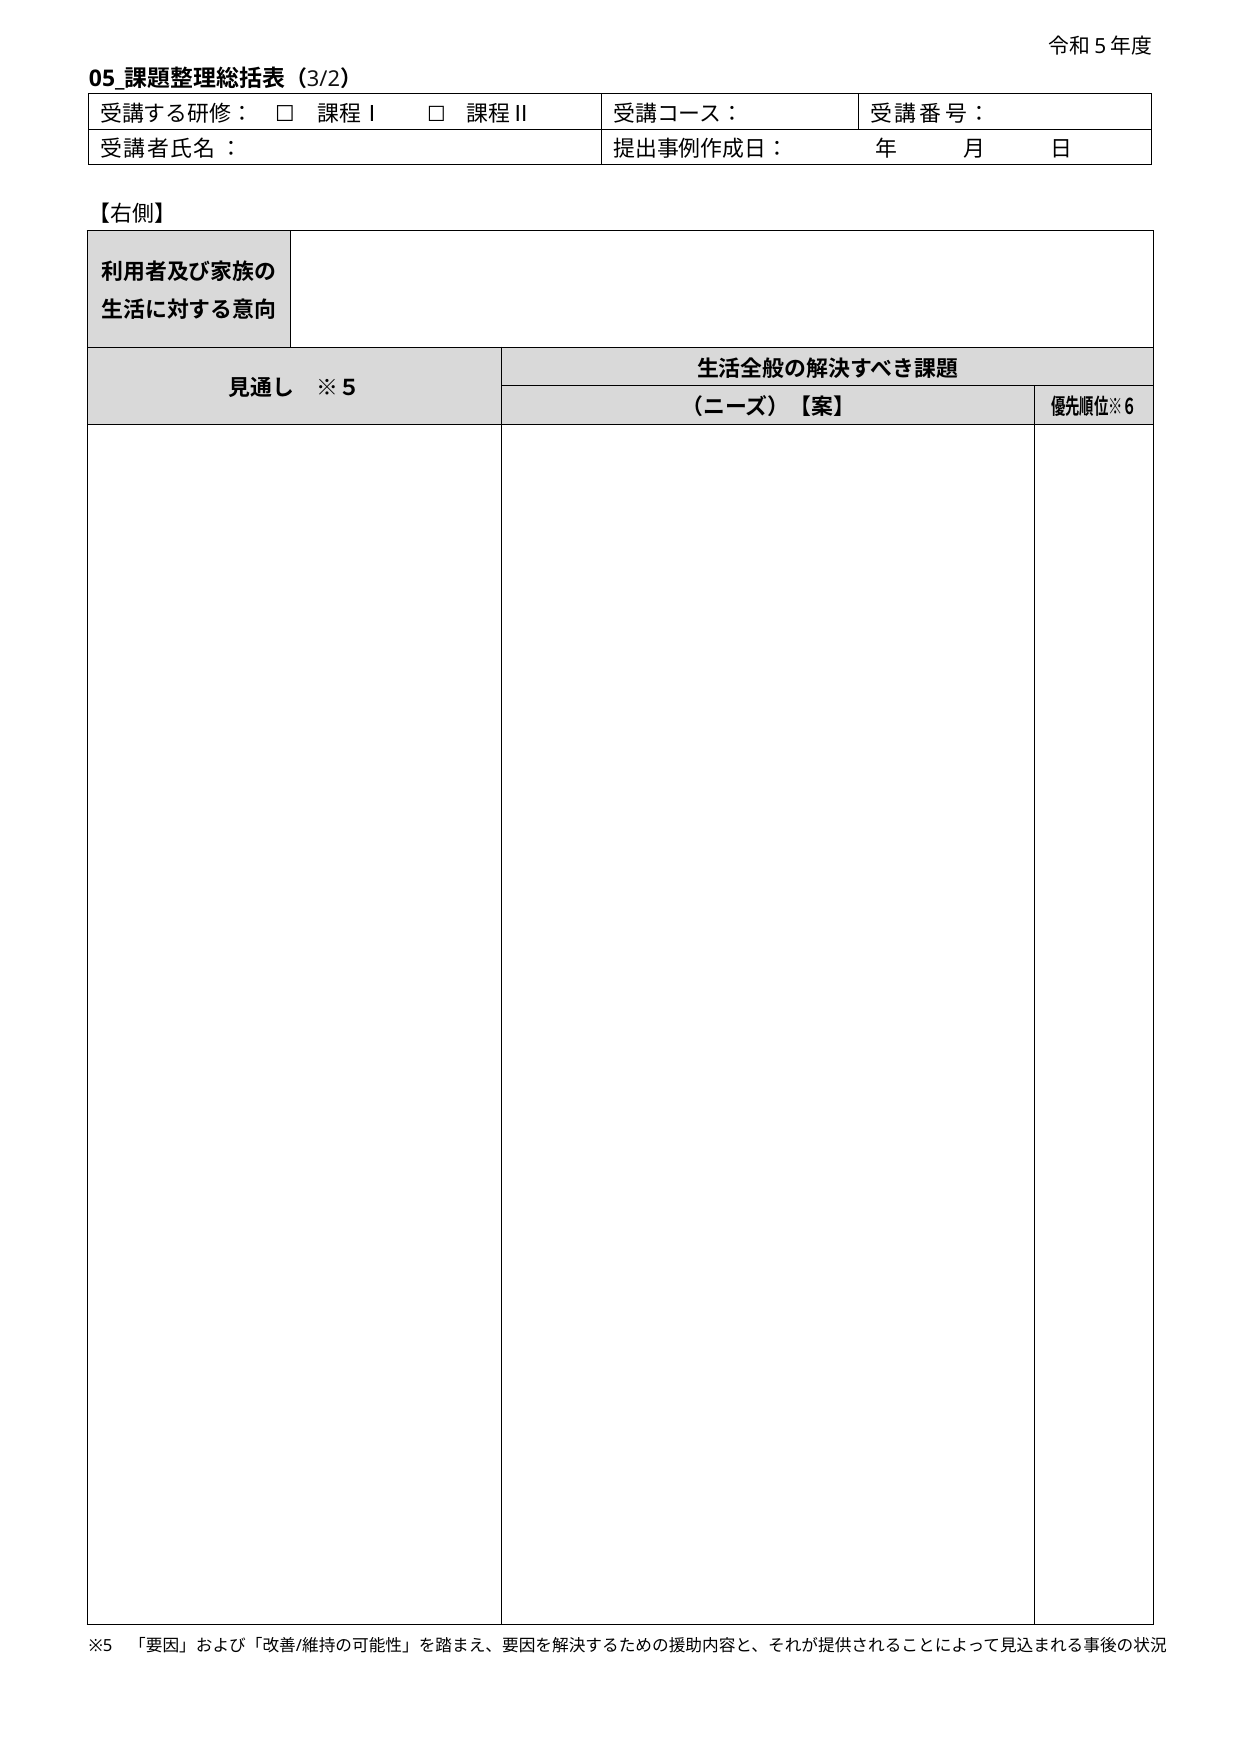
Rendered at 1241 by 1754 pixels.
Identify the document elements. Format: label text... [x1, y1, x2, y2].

table_cell 見通し ※５ [88, 348, 501, 424]
table_header 利用者及び家族の 生活に対する意向 [88, 231, 290, 347]
table_cell [88, 425, 501, 1624]
table_cell [1035, 425, 1153, 1624]
table_cell 優先順位※６ [1035, 386, 1153, 424]
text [89, 1625, 1166, 1663]
table_cell 生活全般の解決すべき課題 [502, 348, 1153, 385]
table_cell [502, 425, 1034, 1624]
table_cell （ニーズ）【案】 [502, 386, 1034, 424]
text 【右側】 [89, 193, 1152, 230]
table_header [291, 231, 1153, 347]
